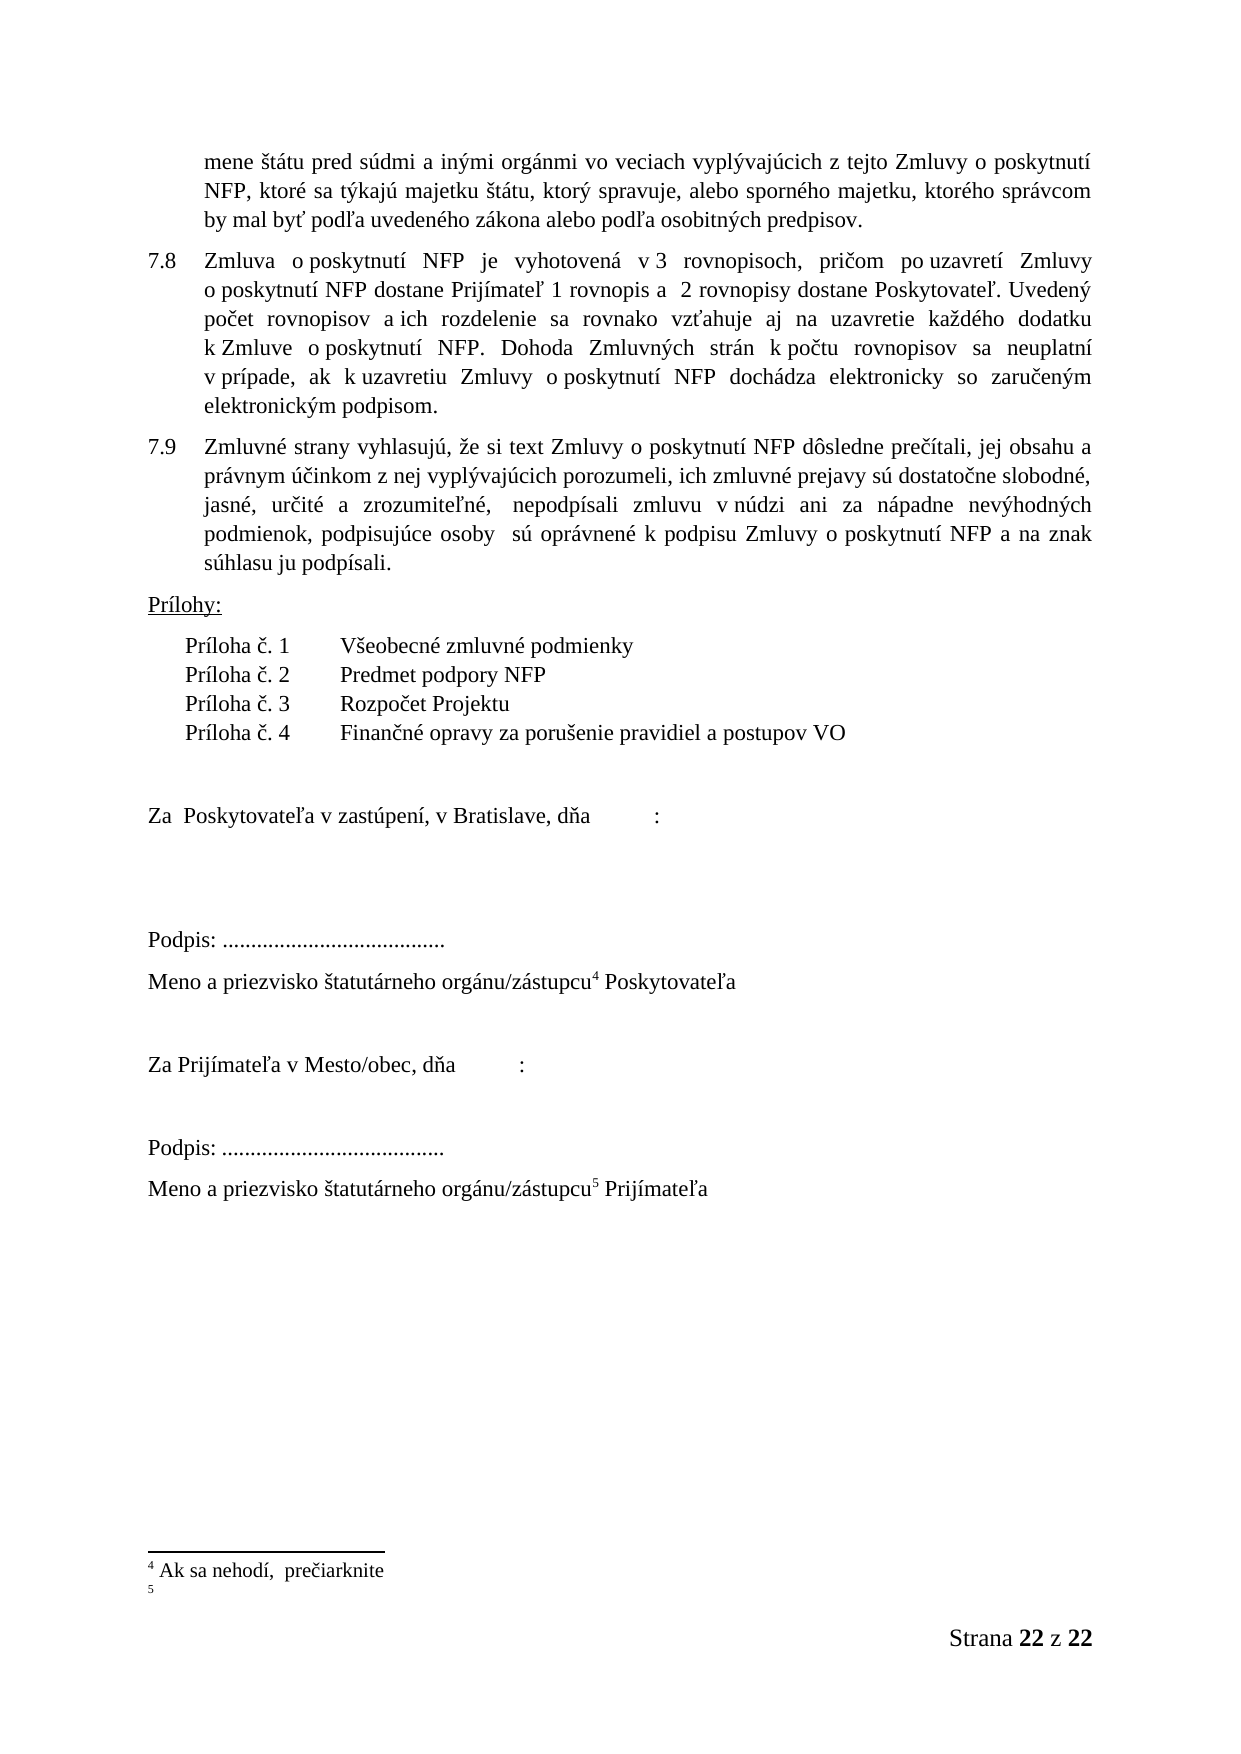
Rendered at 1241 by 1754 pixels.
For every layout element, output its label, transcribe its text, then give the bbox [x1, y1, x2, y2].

text Podpis: ....................................... [148, 1133, 1092, 1160]
text Príloha č. 2 Predmet podpory NFP [185, 661, 1092, 687]
text Príloha č. 1 Všeobecné zmluvné podmienky [185, 632, 1092, 658]
text Príloha č. 3 Rozpočet Projektu [185, 690, 1092, 716]
text Za Prijímateľa v Mesto/obec, dňa : [148, 1051, 1092, 1077]
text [148, 148, 1092, 232]
text Podpis: ....................................... [148, 926, 1092, 953]
text Za Poskytovateľa v zastúpení, v Bratislave, dňa : [148, 802, 1092, 828]
text Prílohy: [148, 591, 1092, 617]
text 7.8 Zmluva o poskytnutí NFP je vyhotovená v 3 rovnopisoch, pričom po uzavretí Zmluvy o poskytnutí NFP dostane Prijímateľ 1 rovnopis a 2 rovnopisy dostane Poskytovateľ. Uvedený počet rovnopisov a ich rozdelenie sa rovnako vzťahuje aj na uzavretie každého dodatku k Zmluve o poskytnutí NFP. Dohoda Zmluvných strán k počtu rovnopisov sa neuplatní v prípade, ak k uzavretiu Zmluvy o poskytnutí NFP dochádza elektronicky so zaručeným elektronickým podpisom. [148, 247, 1092, 418]
text Meno a priezvisko štatutárneho orgánu/zástupcu Prijímateľa [148, 1175, 1092, 1201]
text Meno a priezvisko štatutárneho orgánu/zástupcu Poskytovateľa [148, 968, 1092, 994]
text 7.9 Zmluvné strany vyhlasujú, že si text Zmluvy o poskytnutí NFP dôsledne prečítali, jej obsahu a právnym účinkom z nej vyplývajúcich porozumeli, ich zmluvné prejavy sú dostatočne slobodné, jasné, určité a zrozumiteľné, nepodpísali zmluvu v núdzi ani za nápadne nevýhodných podmienok, podpisujúce osoby sú oprávnené k podpisu Zmluvy o poskytnutí NFP a na znak súhlasu ju podpísali. [148, 433, 1092, 576]
text Príloha č. 4 Finančné opravy za porušenie pravidiel a postupov VO [185, 719, 1092, 745]
